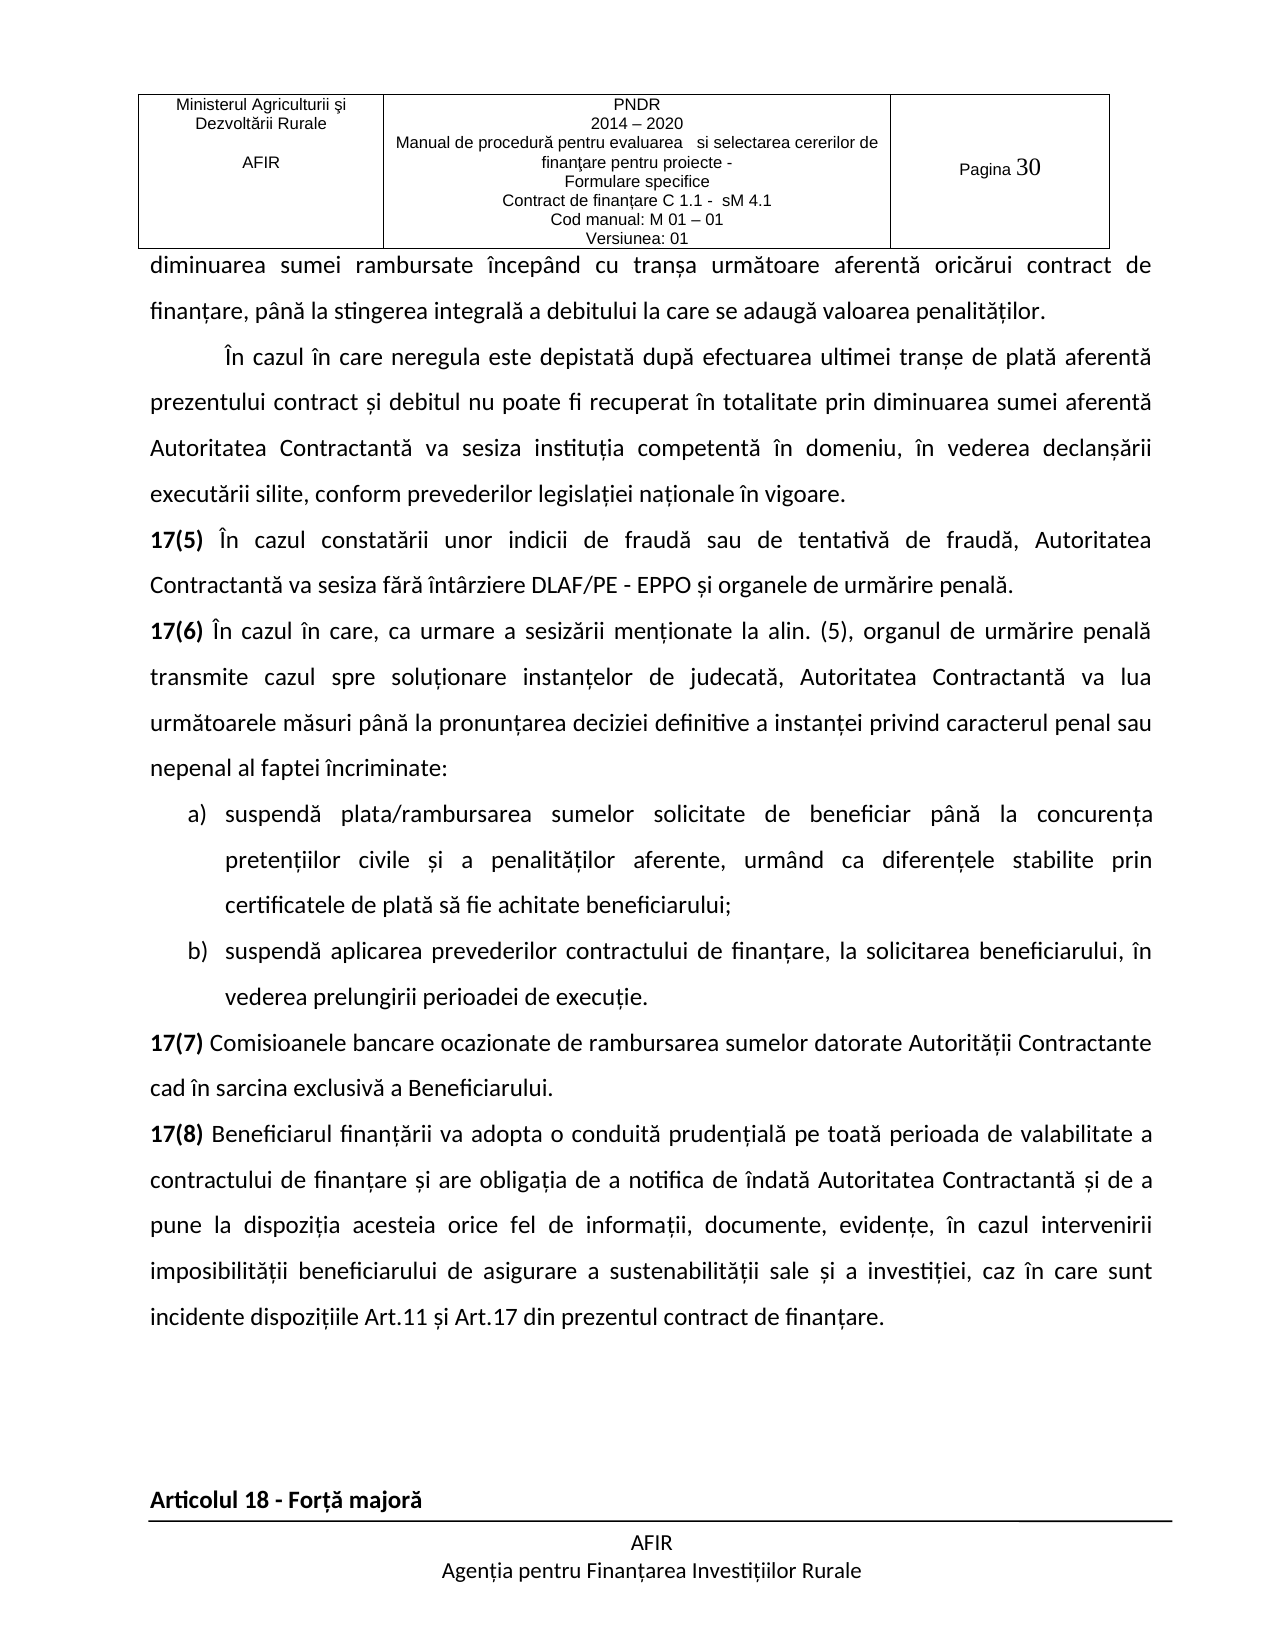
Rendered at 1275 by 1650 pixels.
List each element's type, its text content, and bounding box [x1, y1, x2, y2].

text În cazul în care neregula este depistată după efectuarea ultimei tranşe de plată aferentă prezentului contract şi debitul nu poate fi recuperat în totalitate prin diminuarea sumei aferentă Autoritatea Contractantă va sesiza instituţia competentă în domeniu, în vederea declanşării executării silite, conform prevederilor legislaţiei naţionale în vigoare. [150, 341, 1153, 508]
text 17(8) Beneficiarul finanțării va adopta o conduită prudențială pe toată perioada de valabilitate a contractului de finanțare și are obligația de a notifica de îndată Autoritatea Contractantă și de a pune la dispoziția acesteia orice fel de informații, documente, evidențe, în cazul intervenirii imposibilității beneficiarului de asigurare a sustenabilității sale și a investiției, caz în care sunt incidente dispozițiile Art.11 și Art.17 din prezentul contract de finanțare. [150, 1118, 1153, 1332]
text Articolul 18 - Forţă majoră [150, 1484, 1153, 1514]
list suspendă plata/rambursarea sumelor solicitate de beneficiar până la concurența pretențiilor civile și a penalităților aferente, urmând ca diferențele stabilite prin certificatele de plată să fie achitate beneficiarului; [187, 798, 1153, 920]
text 17(5) În cazul constatării unor indicii de fraudă sau de tentativă de fraudă, Autoritatea Contractantă va sesiza fără întârziere DLAF/PE - EPPO şi organele de urmărire penală. [150, 524, 1153, 600]
text 17(6) În cazul în care, ca urmare a sesizării menţionate la alin. (5), organul de urmărire penală transmite cazul spre soluţionare instanţelor de judecată, Autoritatea Contractantă va lua următoarele măsuri până la pronunţarea deciziei definitive a instanţei privind caracterul penal sau nepenal al faptei încriminate: [150, 615, 1153, 783]
text 17(7) Comisioanele bancare ocazionate de rambursarea sumelor datorate Autorităţii Contractante cad în sarcina exclusivă a Beneficiarului. [150, 1027, 1153, 1103]
list suspendă aplicarea prevederilor contractului de finanţare, la solicitarea beneficiarului, în vederea prelungirii perioadei de execuție. [187, 935, 1153, 1012]
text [150, 131, 1153, 326]
